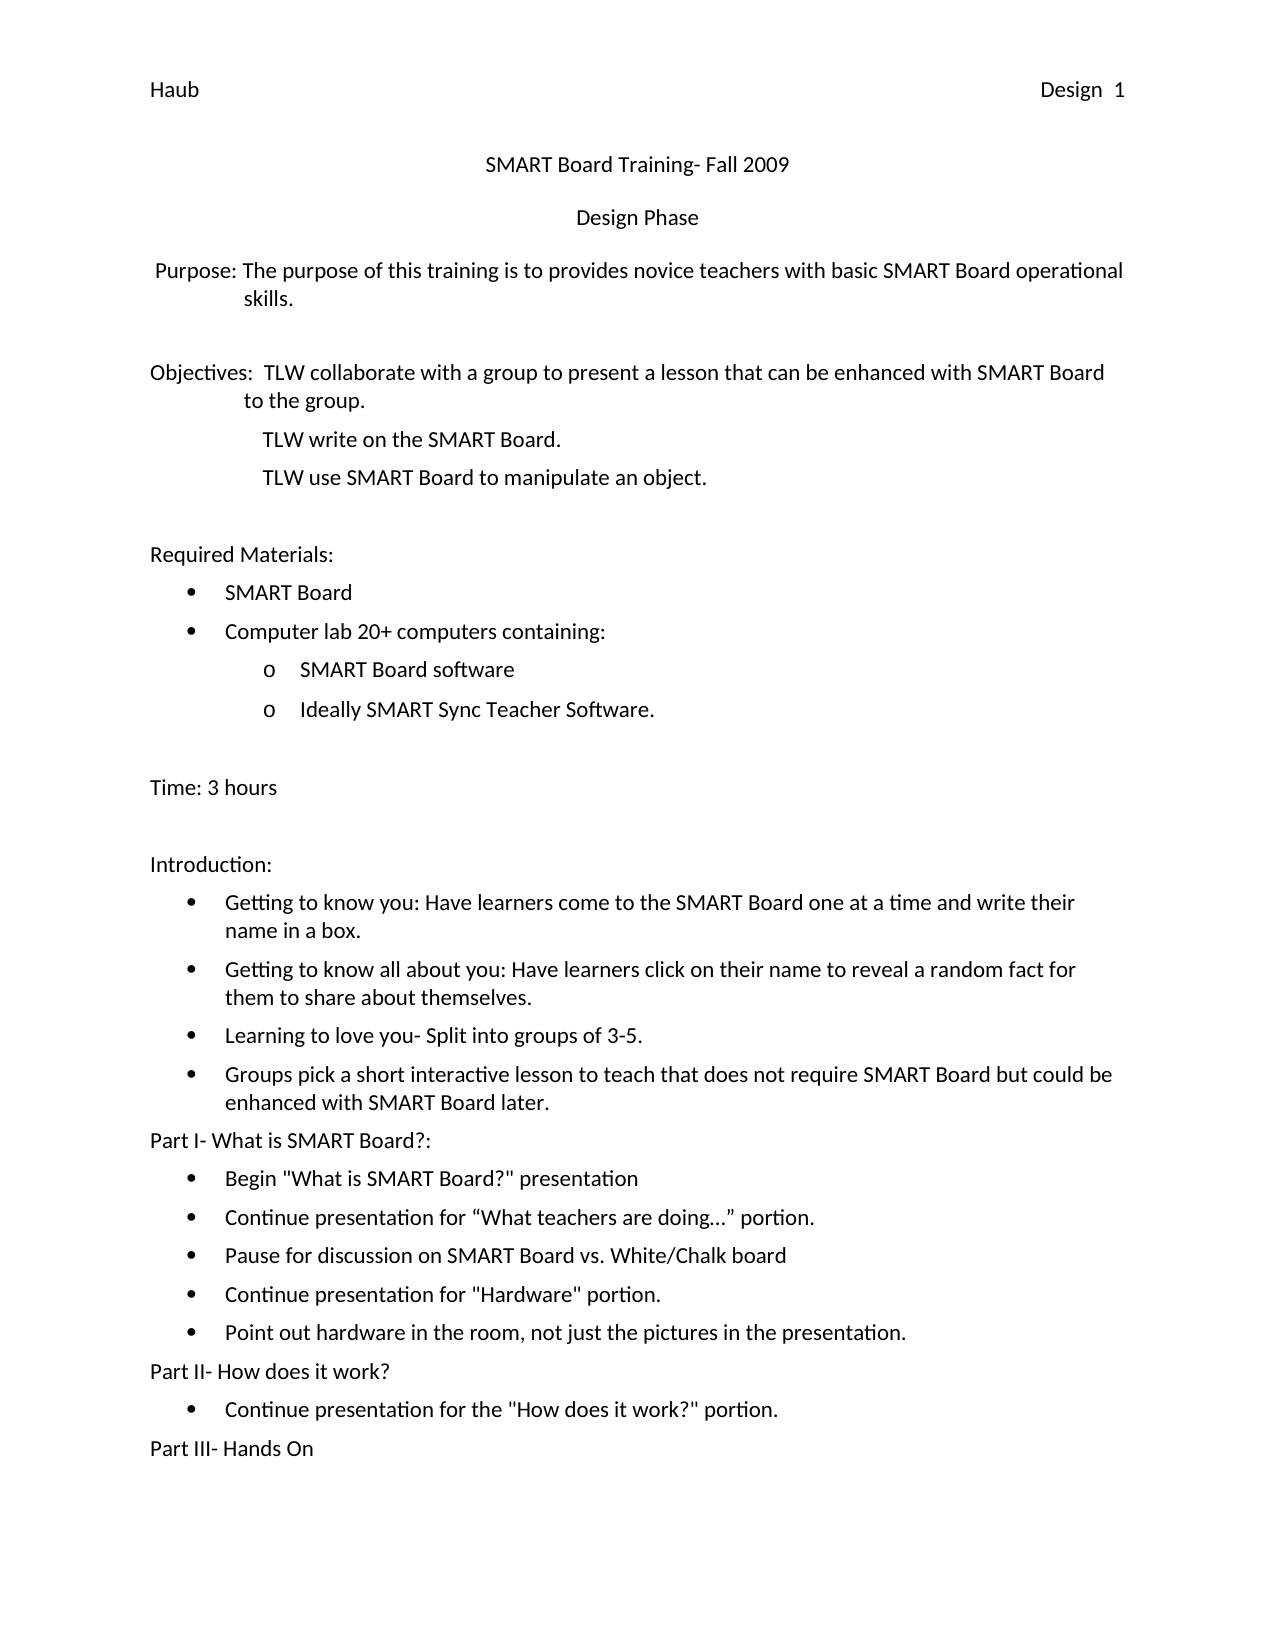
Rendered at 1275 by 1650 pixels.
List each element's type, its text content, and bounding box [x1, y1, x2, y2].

list Ideally SMART Sync Teacher Software. [262, 695, 1125, 724]
text Part II- How does it work? [150, 1357, 1125, 1385]
text Part III- Hands On [150, 1434, 1125, 1462]
text SMART Board Training- Fall 2009 [150, 150, 1125, 178]
list Getting to know you: Have learners come to the SMART Board one at a time and write their name in a box. [187, 888, 1125, 944]
list Getting to know all about you: Have learners click on their name to reveal a random fact for them to share about themselves. [187, 955, 1125, 1011]
list Continue presentation for the "How does it work?" portion. [187, 1395, 1125, 1423]
list Computer lab 20+ computers containing: [187, 617, 1125, 645]
list Groups pick a short interactive lesson to teach that does not require SMART Board but could be enhanced with SMART Board later. [187, 1060, 1125, 1116]
list Begin "What is SMART Board?" presentation [187, 1164, 1125, 1193]
list SMART Board software [262, 655, 1125, 684]
list Learning to love you- Split into groups of 3-5. [187, 1021, 1125, 1049]
text Design Phase [150, 203, 1125, 231]
text Part I- What is SMART Board?: [150, 1126, 1125, 1154]
text TLW use SMART Board to manipulate an object. [150, 463, 1125, 491]
text Introduction: [150, 850, 1125, 878]
list Point out hardware in the room, not just the pictures in the presentation. [187, 1318, 1125, 1346]
list Continue presentation for "Hardware" portion. [187, 1280, 1125, 1308]
text Purpose: The purpose of this training is to provides novice teachers with basic SMART Board operational skills. [150, 256, 1125, 312]
text TLW write on the SMART Board. [150, 425, 1125, 453]
list Continue presentation for “What teachers are doing…” portion. [187, 1203, 1125, 1231]
text Time: 3 hours [150, 773, 1125, 801]
list Pause for discussion on SMART Board vs. White/Chalk board [187, 1241, 1125, 1269]
text Objectives: TLW collaborate with a group to present a lesson that can be enhanced with SMART Board to the group. [150, 358, 1125, 414]
list SMART Board [187, 578, 1125, 607]
text Required Materials: [150, 540, 1125, 568]
